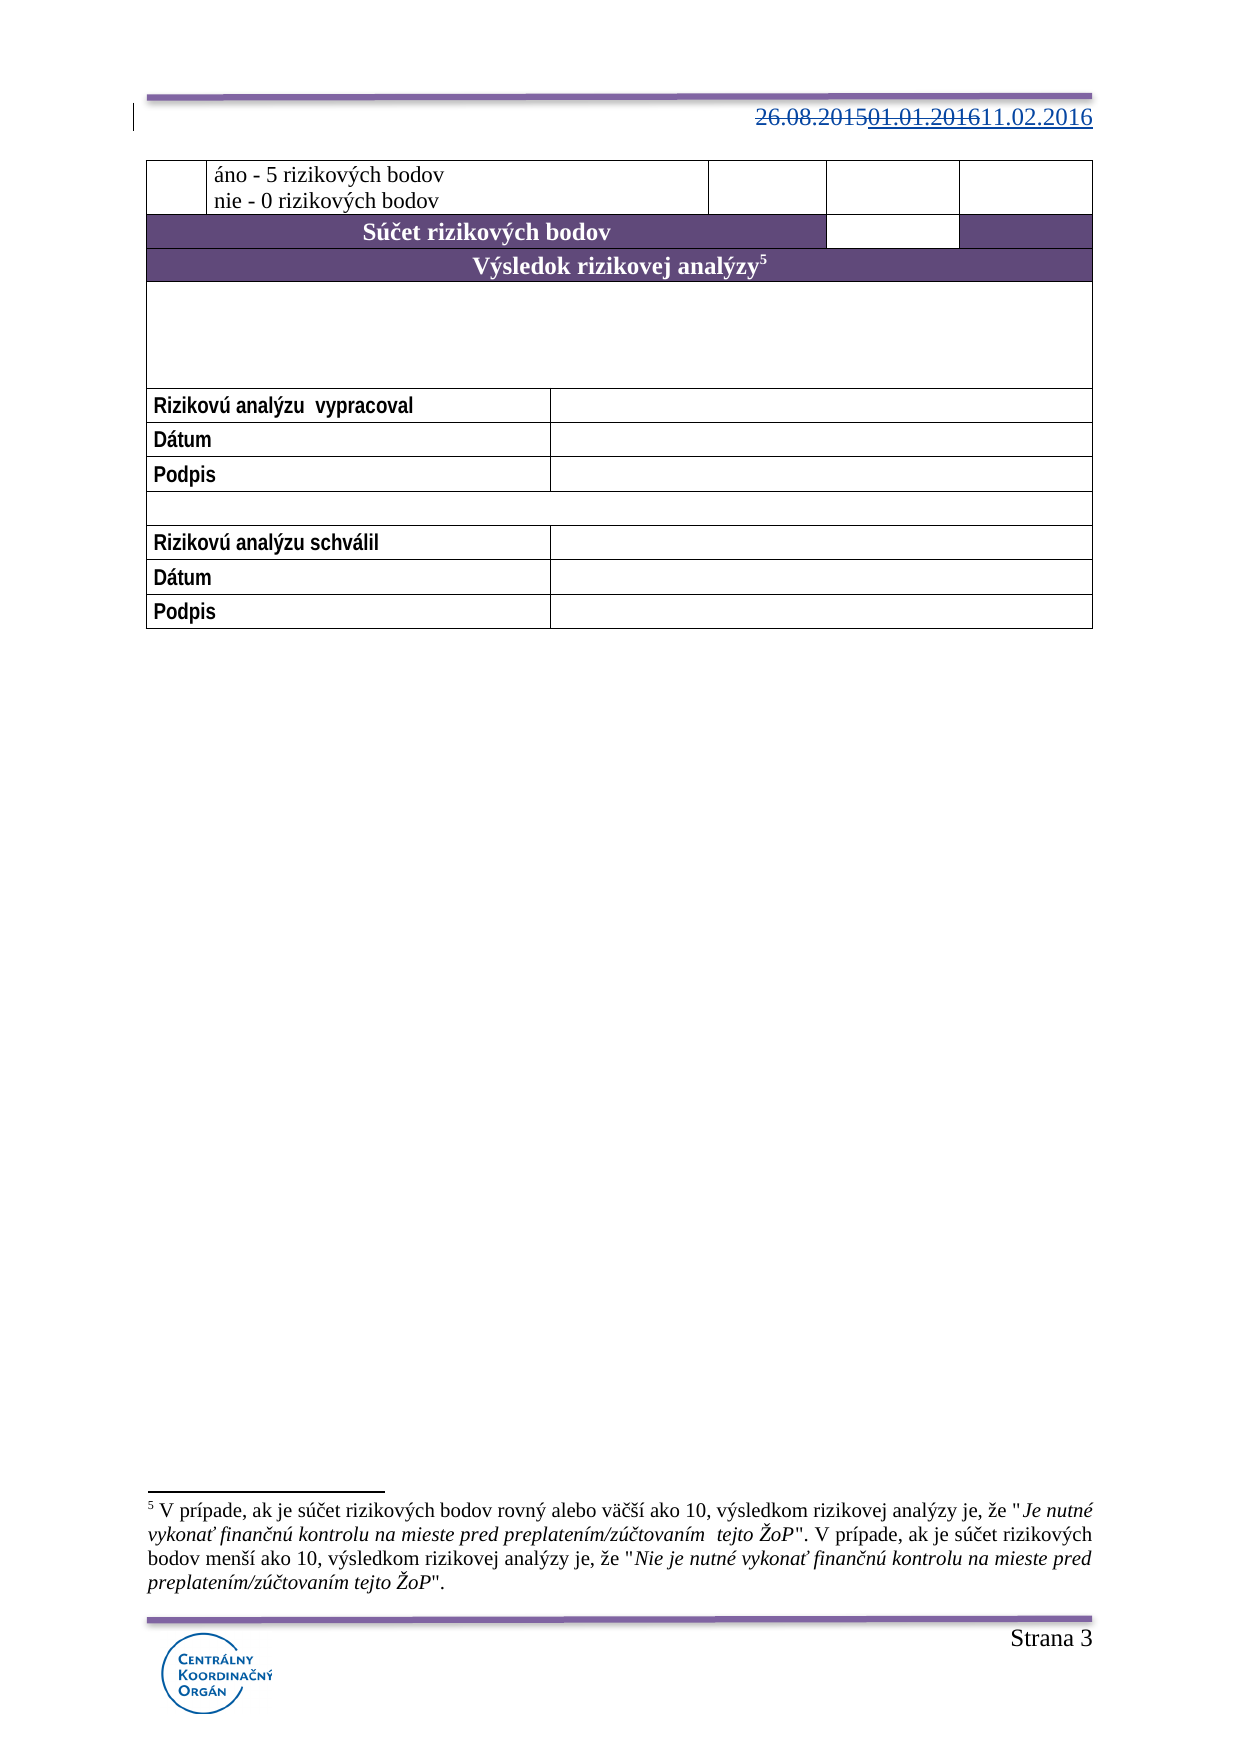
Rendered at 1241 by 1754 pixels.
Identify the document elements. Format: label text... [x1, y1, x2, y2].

table_cell [827, 161, 959, 214]
table_cell Podpis [147, 457, 550, 491]
table_cell Dátum [147, 560, 550, 594]
table_cell [960, 215, 1092, 248]
table_cell Výsledok rizikovej analýzy [147, 249, 1092, 281]
table_cell [960, 161, 1092, 214]
table_cell [551, 423, 1092, 456]
table_cell [551, 560, 1092, 594]
picture [159, 1631, 272, 1713]
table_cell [207, 161, 708, 214]
table_cell Rizikovú analýzu vypracoval [147, 389, 550, 422]
table_cell [551, 526, 1092, 559]
table_cell [709, 161, 826, 214]
table_cell [551, 595, 1092, 628]
table_cell [551, 389, 1092, 422]
table_cell Súčet rizikových bodov [147, 215, 826, 248]
table_cell [147, 492, 1092, 525]
table_cell [551, 457, 1092, 491]
table_cell [827, 215, 959, 248]
table_cell [147, 282, 1092, 387]
table_cell 5. [147, 161, 206, 214]
table_cell Rizikovú analýzu schválil [147, 526, 550, 559]
table_cell Podpis [147, 595, 550, 628]
table_cell Dátum [147, 423, 550, 456]
